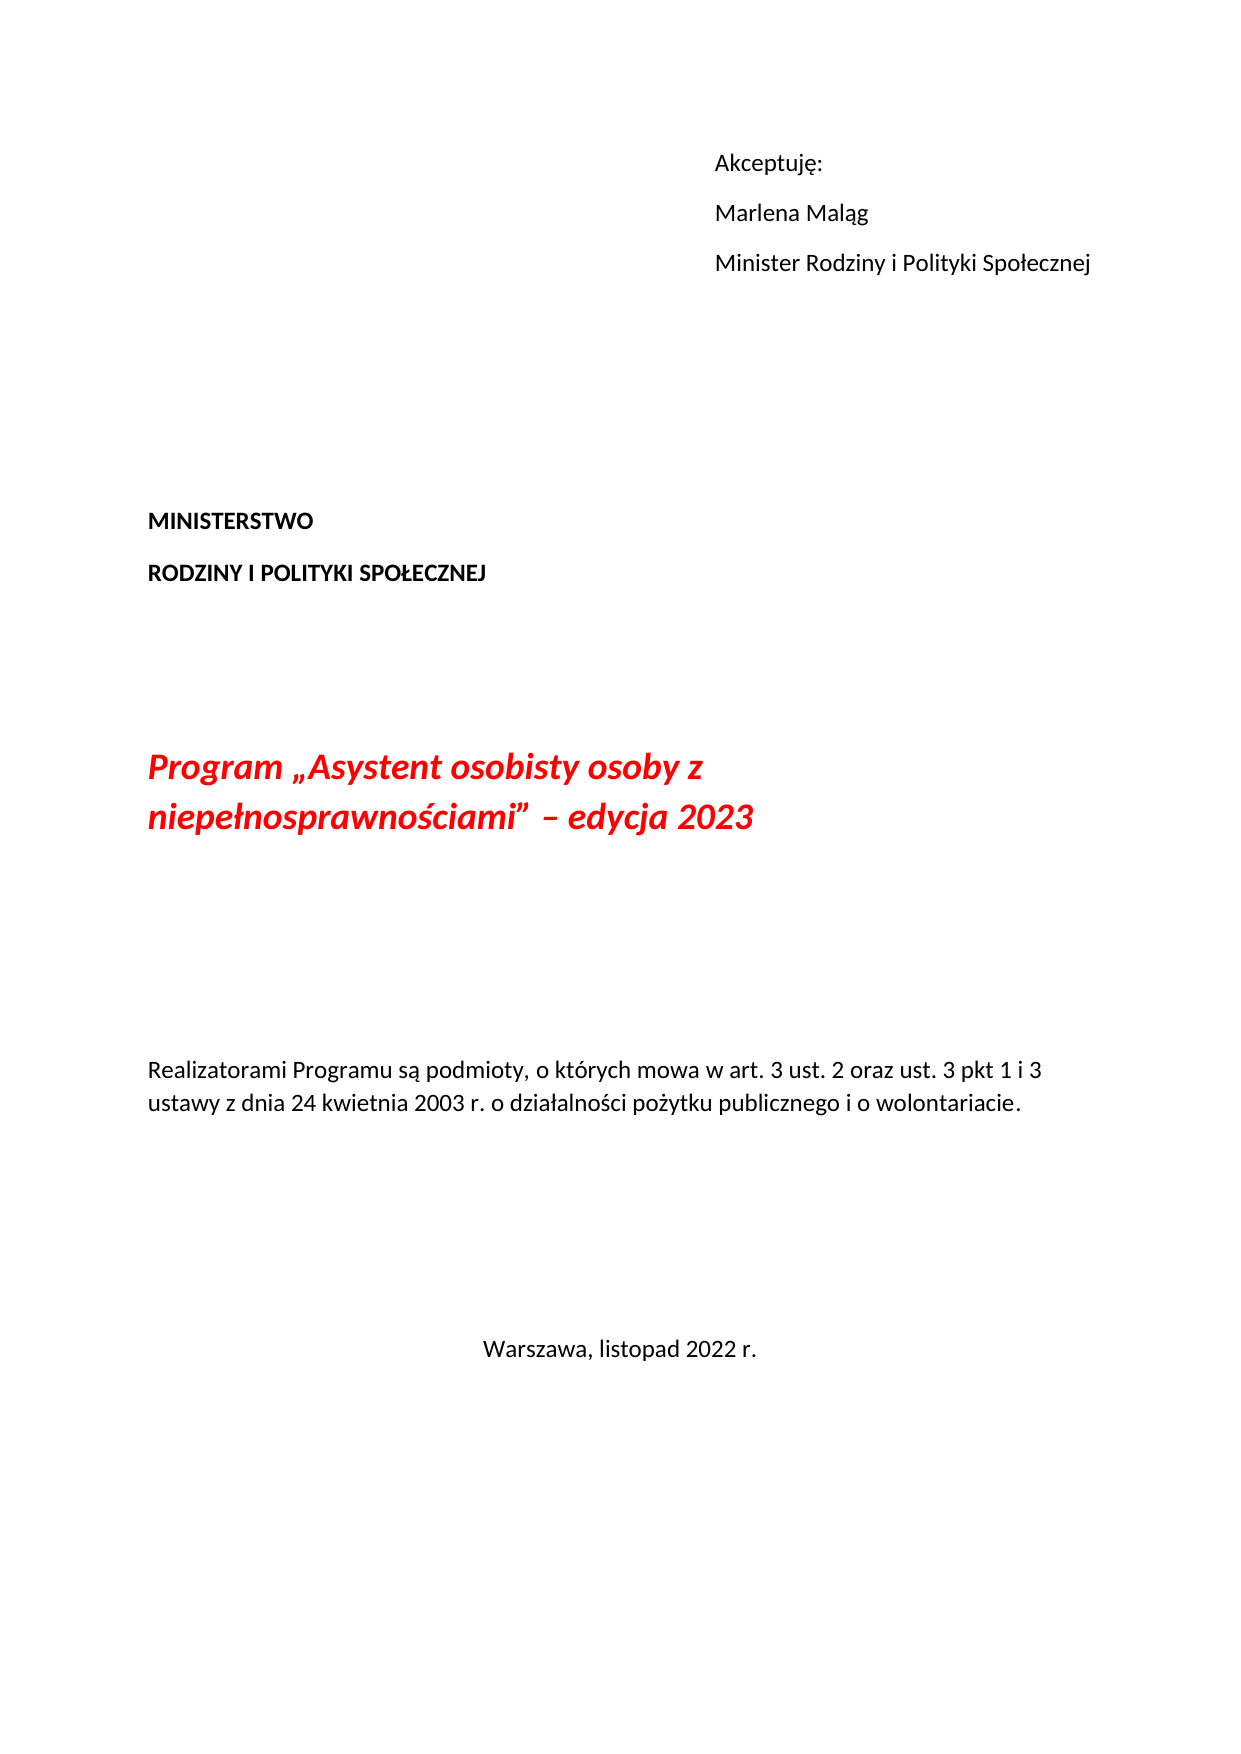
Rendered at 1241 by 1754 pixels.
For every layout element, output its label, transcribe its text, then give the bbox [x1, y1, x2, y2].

text Realizatorami Programu są podmioty, o których mowa w art. 3 ust. 2 oraz ust. 3 pkt 1 i 3 ustawy z dnia 24 kwietnia 2003 r. o działalności pożytku publicznego i o wolontariacie. [148, 1055, 1093, 1118]
text Warszawa, listopad 2022 r. [148, 1333, 1093, 1363]
text Akceptuję: [664, 148, 1093, 178]
text MINISTERSTWO [148, 505, 1093, 536]
text Minister Rodziny i Polityki Społecznej [664, 247, 1093, 277]
text RODZINY I POLITYKI SPOŁECZNEJ [148, 557, 1093, 587]
text Program „Asystent osobisty osoby z niepełnosprawnościami” – edycja 2023 [148, 743, 1093, 839]
text Marlena Maląg [590, 197, 1093, 228]
